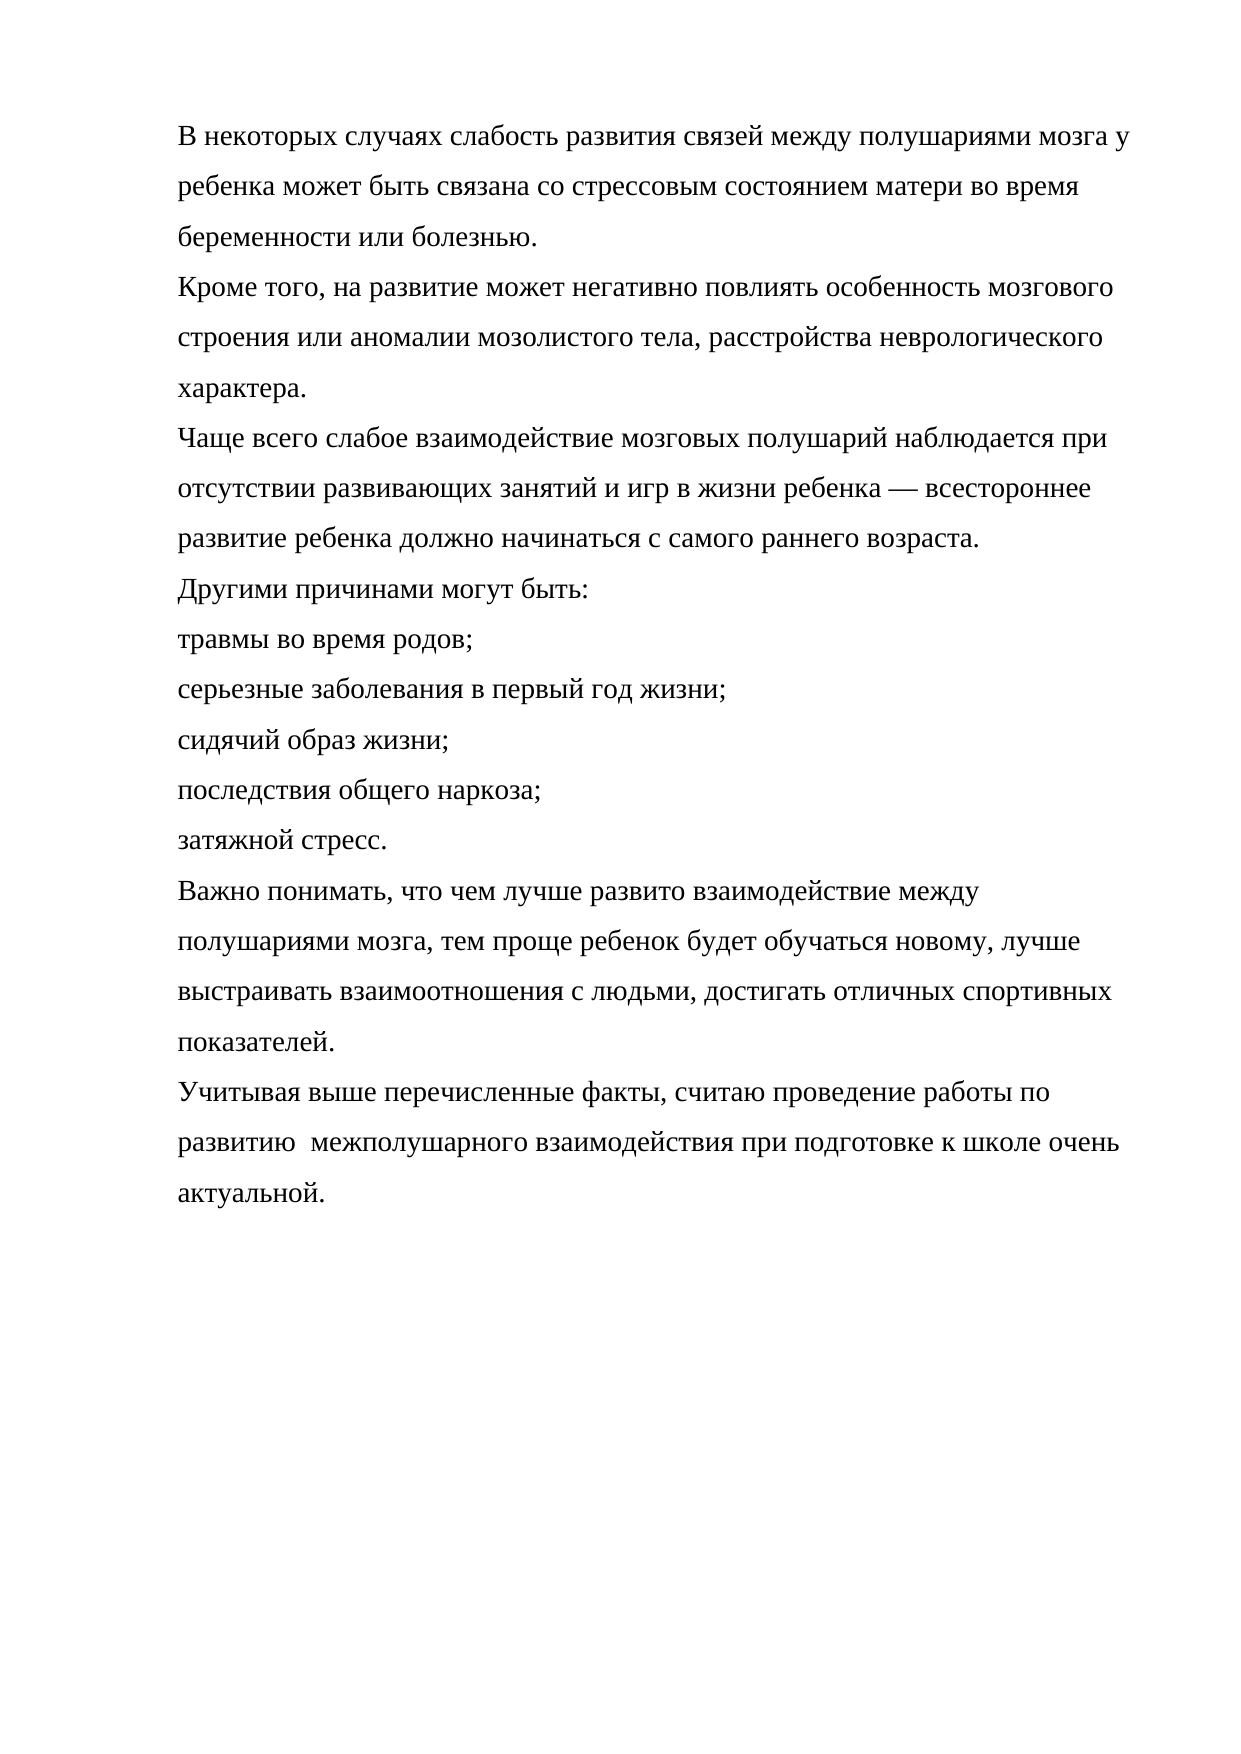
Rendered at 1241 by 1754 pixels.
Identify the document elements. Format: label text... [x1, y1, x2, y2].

text последствия общего наркоза; [177, 772, 1152, 806]
text травмы во время родов; [177, 621, 1152, 655]
text Важно понимать, что чем лучше развито взаимодействие между полушариями мозга, тем проще ребенок будет обучаться новому, лучше выстраивать взаимоотношения с людьми, достигать отличных спортивных показателей. [177, 873, 1152, 1057]
text Учитывая выше перечисленные факты, считаю проведение работы по развитию межполушарного взаимодействия при подготовке к школе очень актуальной. [177, 1074, 1152, 1208]
text Другими причинами могут быть: [177, 571, 1152, 604]
text В некоторых случаях слабость развития связей между полушариями мозга у ребенка может быть связана со стрессовым состоянием матери во время беременности или болезнью. [177, 118, 1152, 252]
text сидячий образ жизни; [177, 722, 1152, 755]
text серьезные заболевания в первый год жизни; [177, 672, 1152, 705]
text Чаще всего слабое взаимодействие мозговых полушарий наблюдается при отсутствии развивающих занятий и игр в жизни ребенка — всестороннее развитие ребенка должно начинаться с самого раннего возраста. [177, 420, 1152, 554]
text Кроме того, на развитие может негативно повлиять особенность мозгового строения или аномалии мозолистого тела, расстройства неврологического характера. [177, 269, 1152, 403]
text затяжной стресс. [177, 822, 1152, 856]
